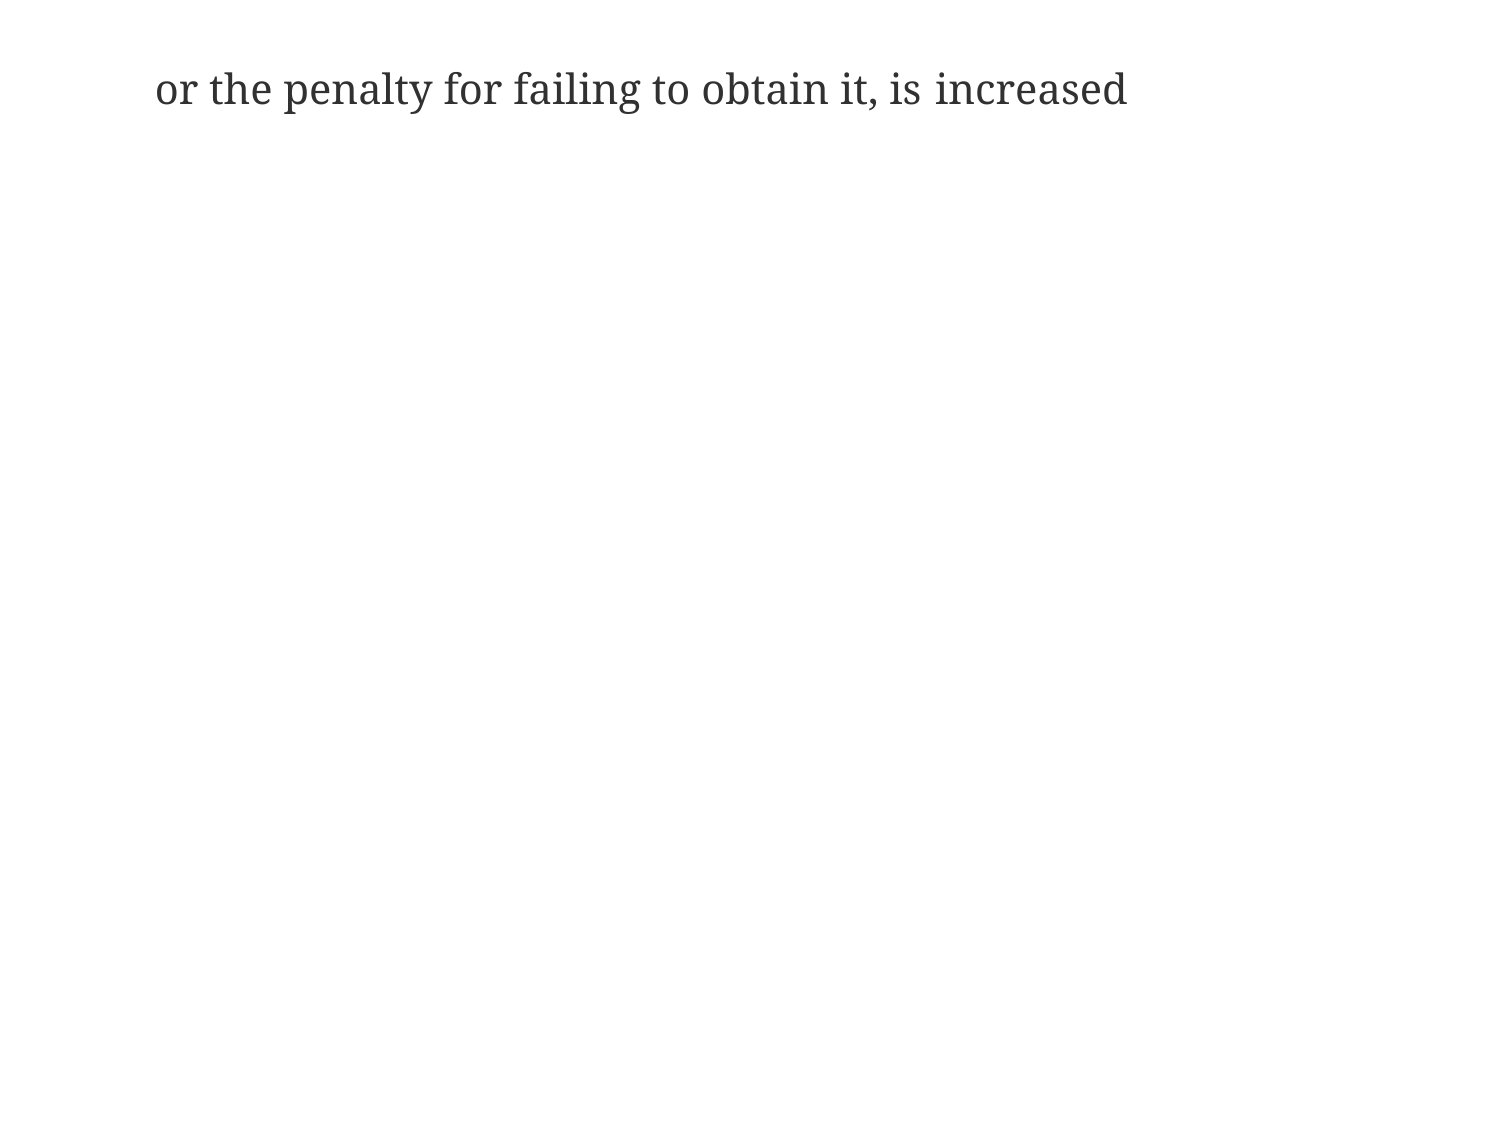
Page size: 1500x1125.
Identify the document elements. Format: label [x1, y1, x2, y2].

list [109, 67, 1381, 114]
